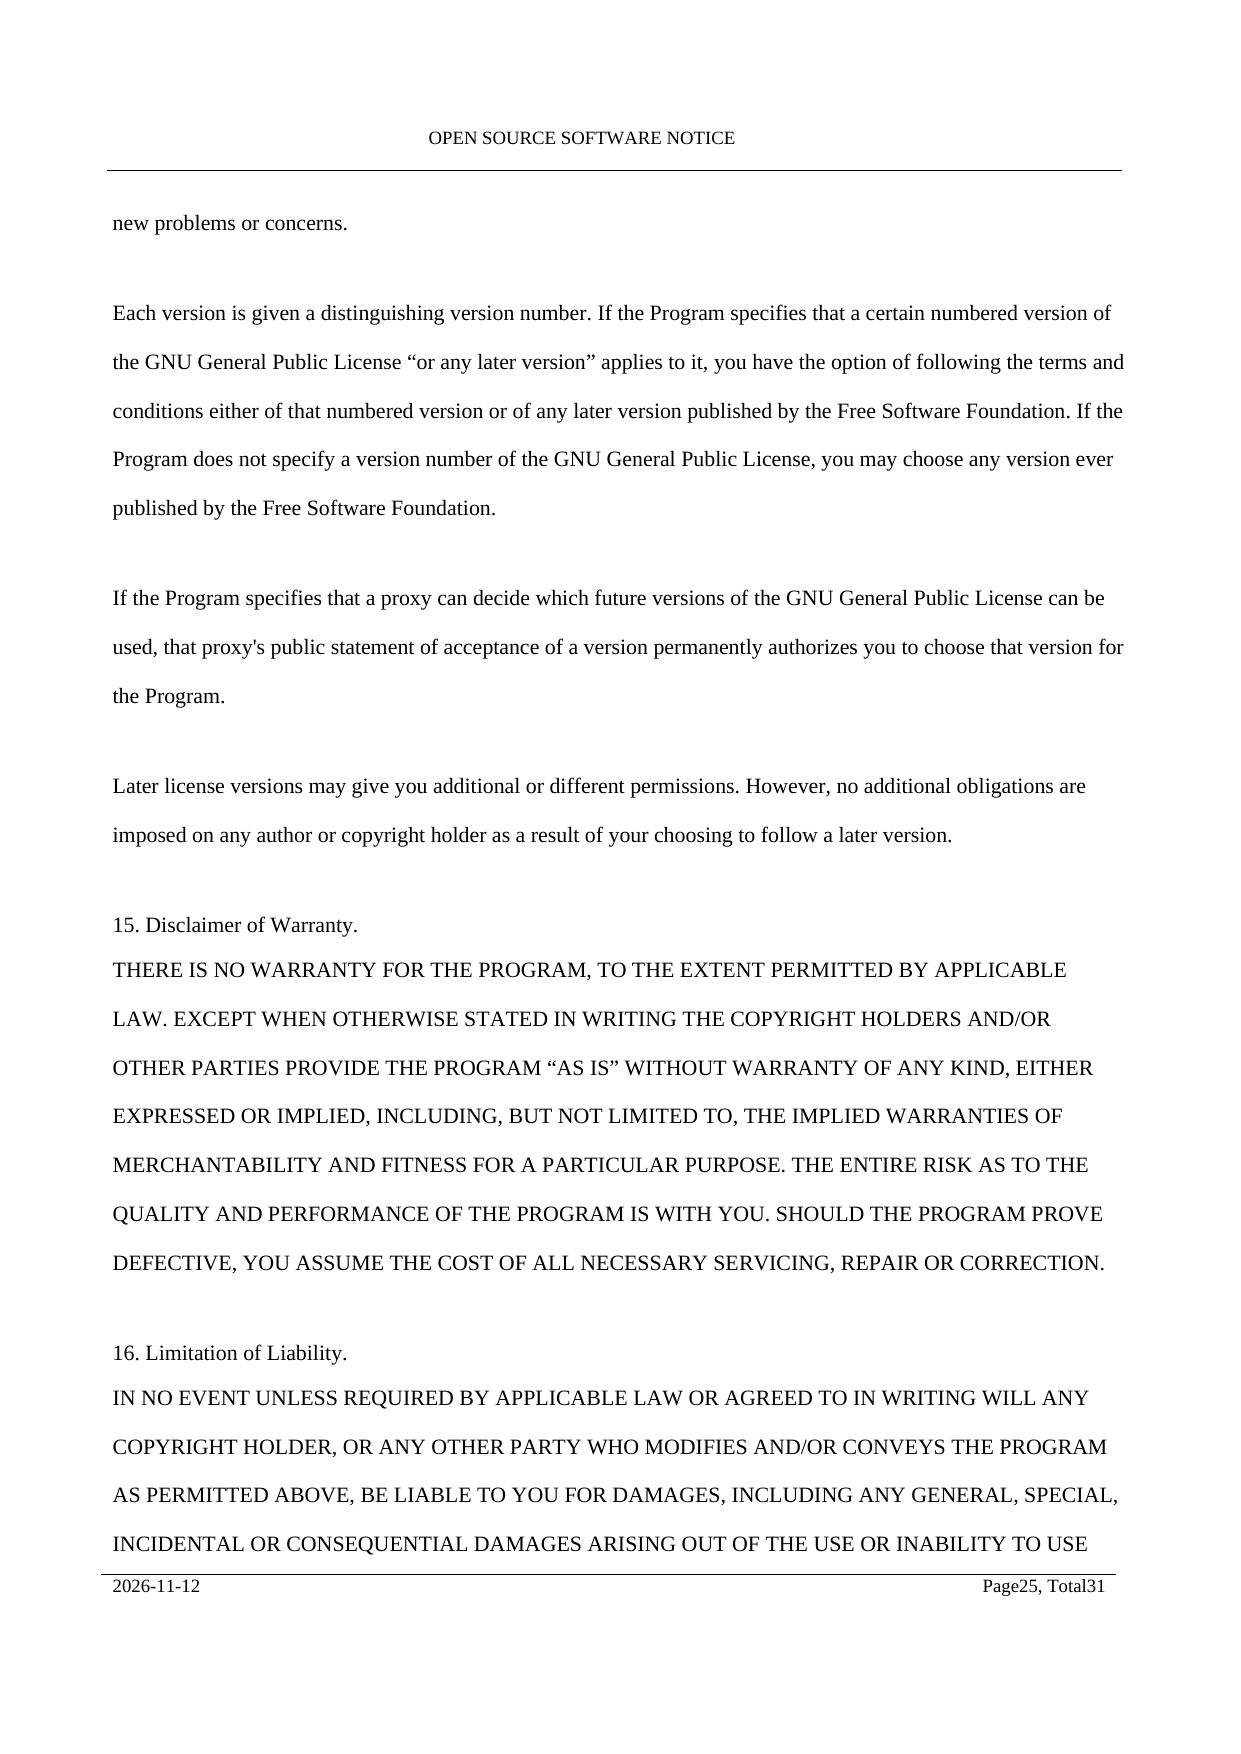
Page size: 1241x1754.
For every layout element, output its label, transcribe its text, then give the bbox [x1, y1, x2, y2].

text 16. Limitation of Liability. [112, 1336, 1128, 1369]
text Each version is given a distinguishing version number. If the Program specifies that a certain numbered version of the GNU General Public License “or any later version” applies to it, you have the option of following the terms and conditions either of that numbered version or of any later version published by the Free Software Foundation. If the Program does not specify a version number of the GNU General Public License, you may choose any version ever published by the Free Software Foundation. [112, 297, 1128, 524]
text Later license versions may give you additional or different permissions. However, no additional obligations are imposed on any author or copyright holder as a result of your choosing to follow a later version. [112, 769, 1128, 851]
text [112, 1381, 1128, 1560]
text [112, 206, 1128, 239]
text 15. Disclaimer of Warranty. [112, 908, 1128, 941]
text If the Program specifies that a proxy can decide which future versions of the GNU General Public License can be used, that proxy's public statement of acceptance of a version permanently authorizes you to choose that version for the Program. [112, 582, 1128, 712]
text THERE IS NO WARRANTY FOR THE PROGRAM, TO THE EXTENT PERMITTED BY APPLICABLE LAW. EXCEPT WHEN OTHERWISE STATED IN WRITING THE COPYRIGHT HOLDERS AND/OR OTHER PARTIES PROVIDE THE PROGRAM “AS IS” WITHOUT WARRANTY OF ANY KIND, EITHER EXPRESSED OR IMPLIED, INCLUDING, BUT NOT LIMITED TO, THE IMPLIED WARRANTIES OF MERCHANTABILITY AND FITNESS FOR A PARTICULAR PURPOSE. THE ENTIRE RISK AS TO THE QUALITY AND PERFORMANCE OF THE PROGRAM IS WITH YOU. SHOULD THE PROGRAM PROVE DEFECTIVE, YOU ASSUME THE COST OF ALL NECESSARY SERVICING, REPAIR OR CORRECTION. [112, 953, 1128, 1278]
